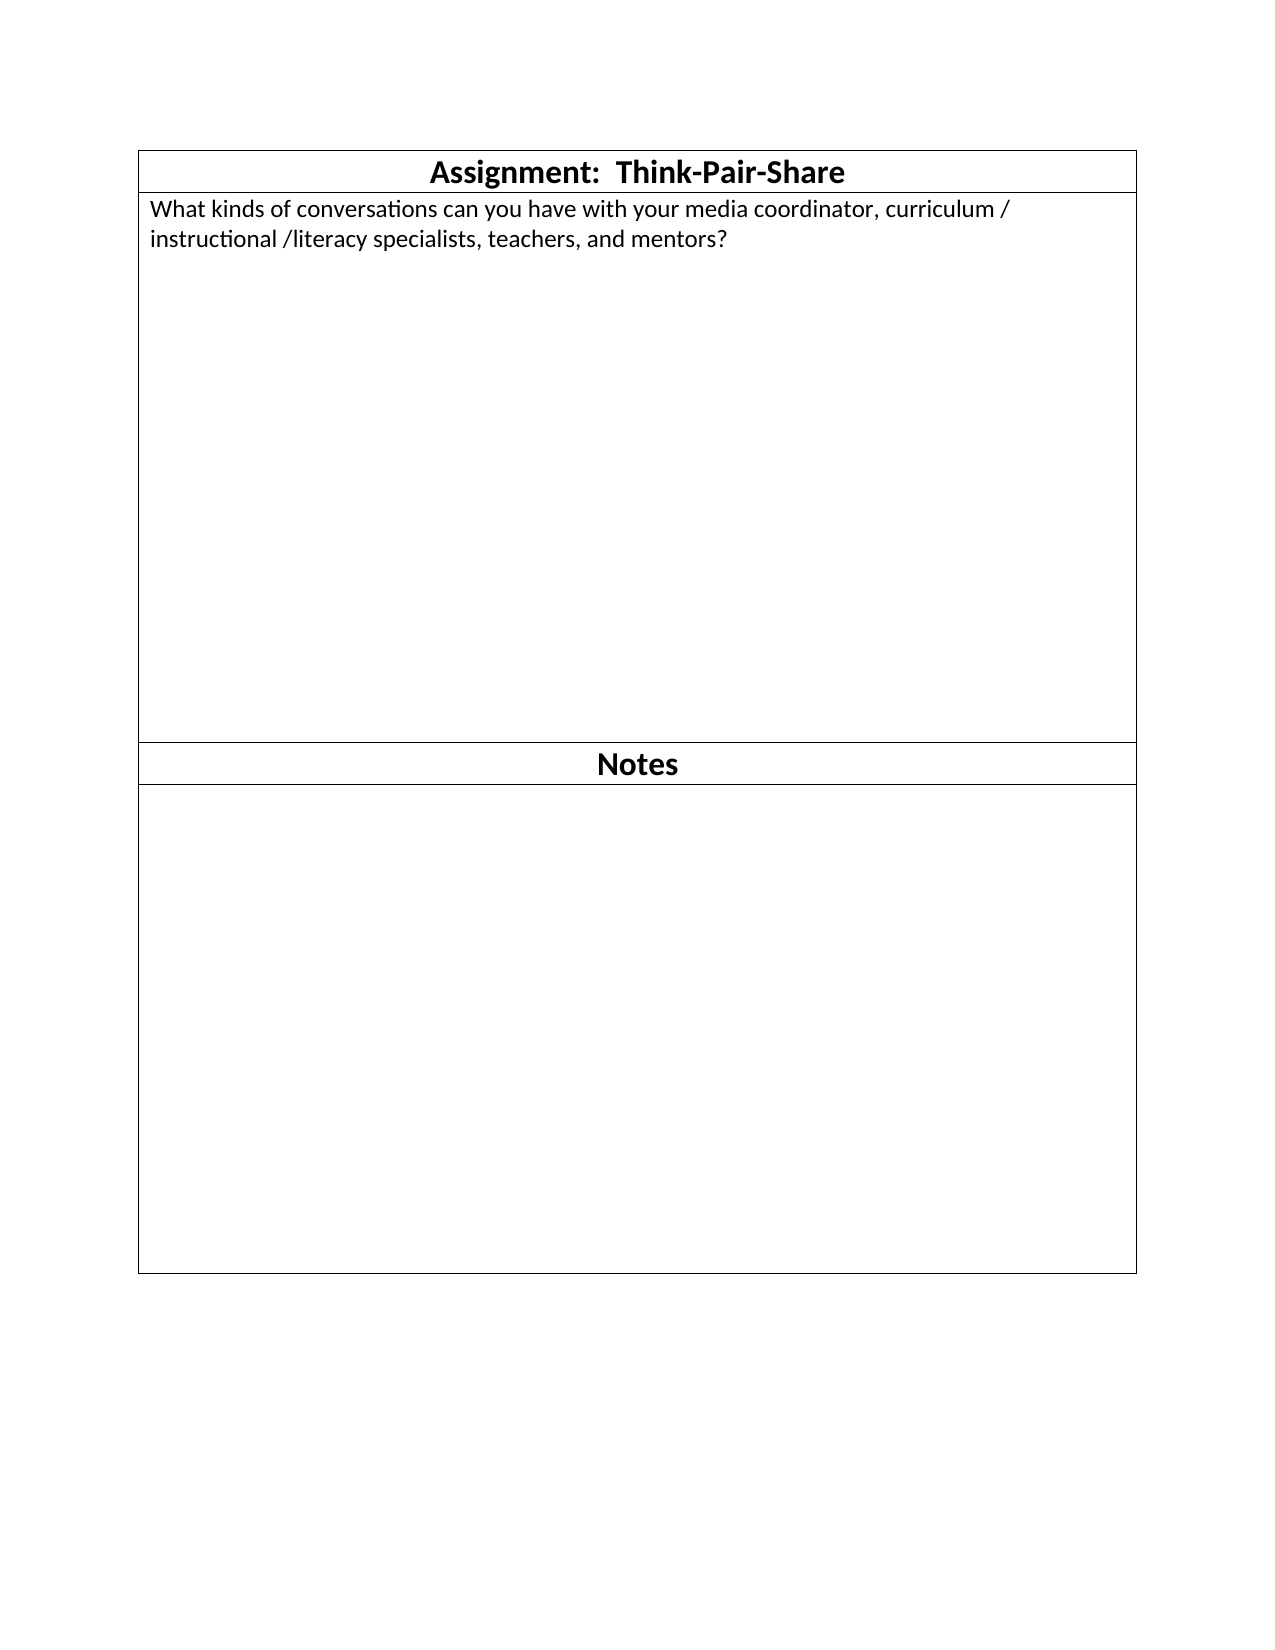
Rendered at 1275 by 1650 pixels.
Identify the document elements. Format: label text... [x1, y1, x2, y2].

table_cell Notes [139, 743, 1136, 784]
table_header Assignment: Think-Pair-Share [139, 151, 1136, 192]
table_cell [139, 785, 1136, 1273]
table_cell What kinds of conversations can you have with your media coordinator, curriculum / instructional /literacy specialists, teachers, and mentors? [139, 193, 1136, 742]
